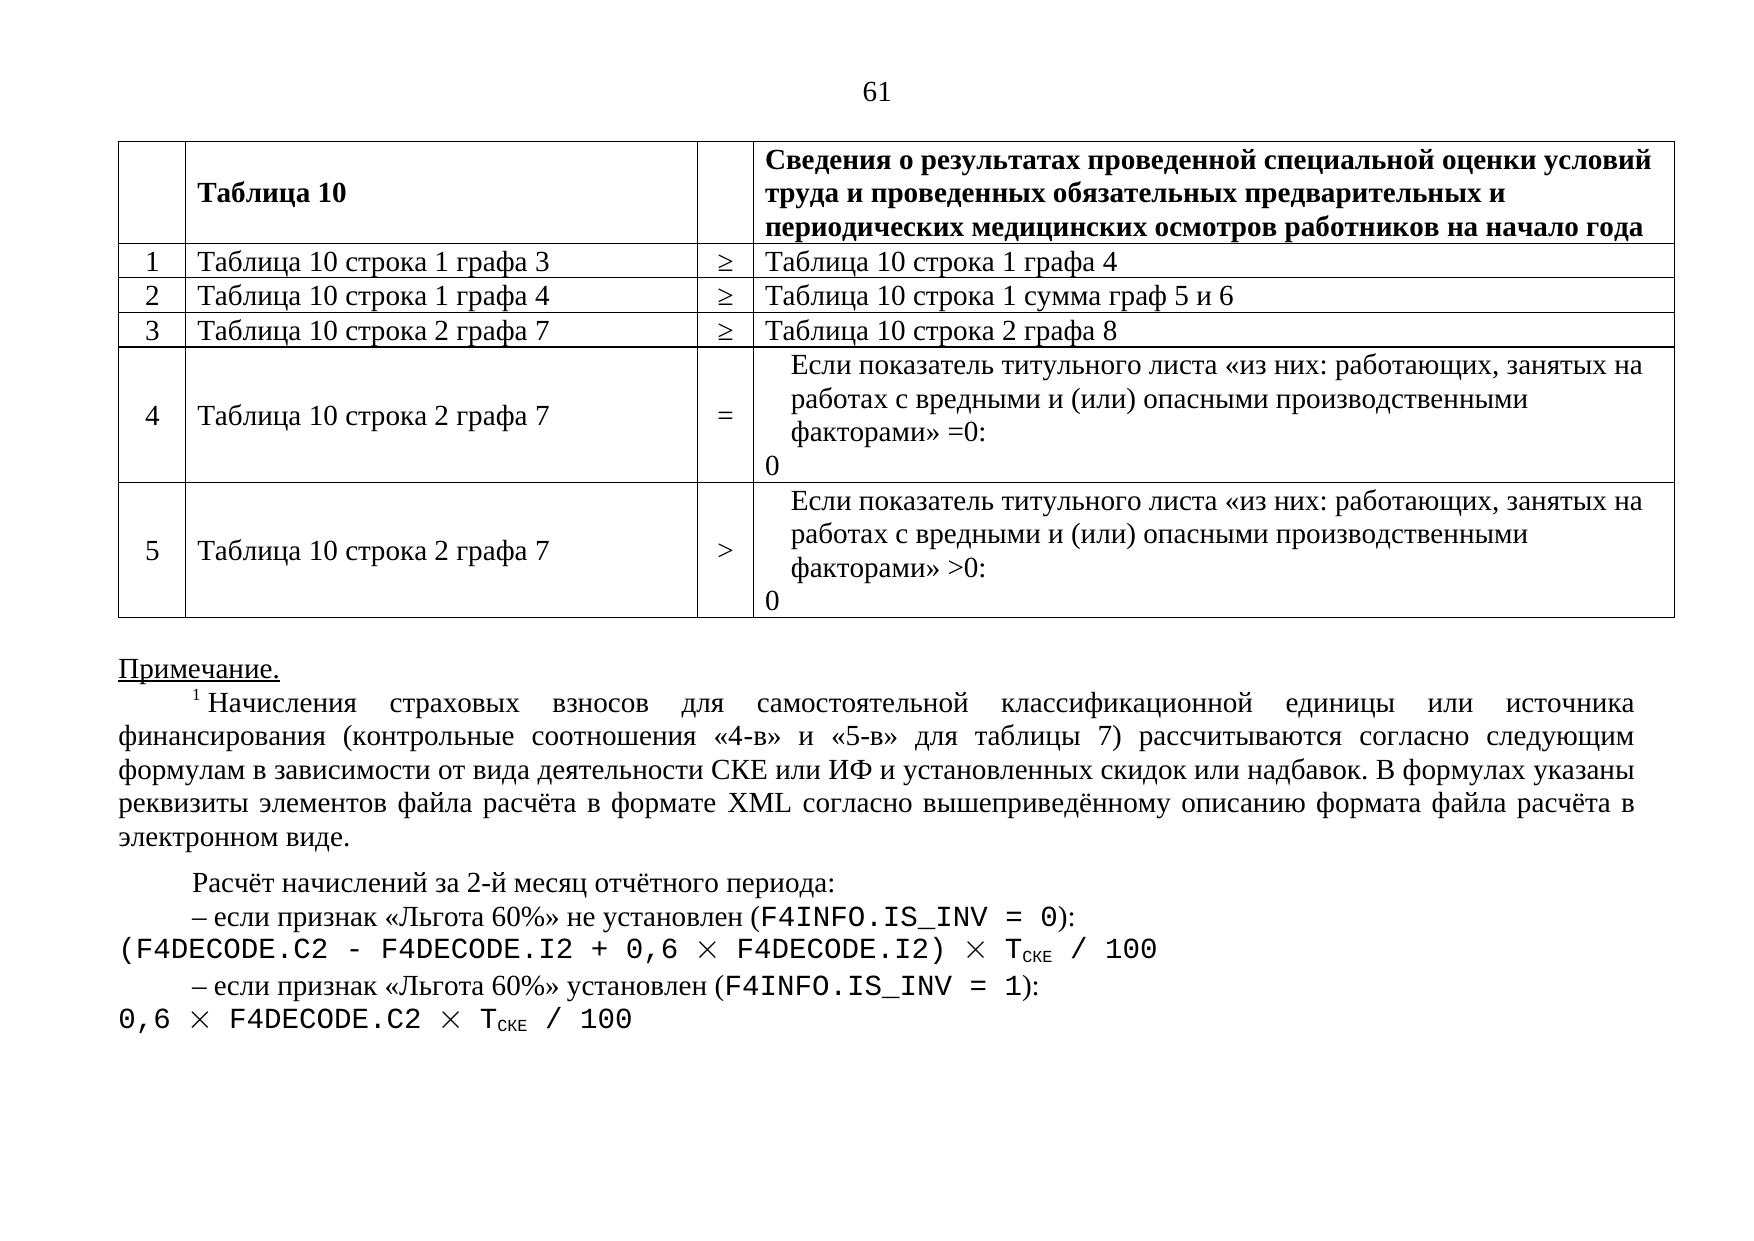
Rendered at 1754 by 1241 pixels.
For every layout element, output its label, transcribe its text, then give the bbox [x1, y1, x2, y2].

text 1 Начисления страховых взносов для самостоятельной классификационной единицы или источника финансирования (контрольные соотношения «4-в» и «5-в» для таблицы 7) рассчитываются согласно следующим формулам в зависимости от вида деятельности СКЕ или ИФ и установленных скидок или надбавок. В формулах указаны реквизиты элементов файла расчёта в формате XML согласно вышеприведённому описанию формата файла расчёта в электронном виде. [118, 685, 1636, 853]
table_cell Таблица 10 строка 2 графа 7 [186, 313, 697, 346]
table_cell Таблица 10 строка 1 графа 4 [186, 278, 697, 312]
table_cell 4 [119, 348, 185, 482]
table_cell Таблица 10 строка 1 сумма граф 5 и 6 [754, 278, 1674, 312]
table_cell Сведения о результатах проведенной специальной оценки условий труда и проведенных обязательных предварительных и периодических медицинских осмотров работников на начало года [754, 142, 1674, 243]
table_cell Таблица 10 [186, 142, 697, 243]
table_cell 2 [119, 278, 185, 312]
table_cell Если показатель титульного листа «из них: работающих, занятых на работах с вредными и (или) опасными производственными факторами» =0: 0 [754, 348, 1674, 482]
table_cell Таблица 10 строка 1 графа 3 [186, 244, 697, 277]
table_cell Таблица 10 строка 1 графа 4 [754, 244, 1674, 277]
text Примечание. [118, 651, 1636, 685]
text Расчёт начислений за 2-й месяц отчётного периода: – если признак «Льгота 60%» не установлен (F4INFO.IS_INV = 0): (F4DECODE.C2 - F4DECODE.I2 + 0,6 F4DECODE.I2) TСКЕ / 100 [118, 865, 1636, 968]
table_cell ≥ [698, 244, 753, 277]
table_cell Таблица 10 строка 2 графа 7 [186, 483, 697, 617]
table_cell = [698, 348, 753, 482]
table_cell ≥ [698, 278, 753, 312]
table_cell [119, 142, 185, 243]
table_cell Если показатель титульного листа «из них: работающих, занятых на работах с вредными и (или) опасными производственными факторами» >0: 0 [754, 483, 1674, 617]
table_cell 1 [119, 244, 185, 277]
table_cell Таблица 10 строка 2 графа 8 [754, 313, 1674, 346]
table_cell ≥ [698, 313, 753, 346]
table_cell > [698, 483, 753, 617]
table_cell [698, 142, 753, 243]
table_cell Таблица 10 строка 2 графа 7 [186, 348, 697, 482]
table_cell 5 [119, 483, 185, 617]
text – если признак «Льгота 60%» установлен (F4INFO.IS_INV = 1): 0,6 F4DECODE.C2 TСКЕ / 100 [118, 968, 1636, 1037]
table_cell 3 [119, 313, 185, 346]
